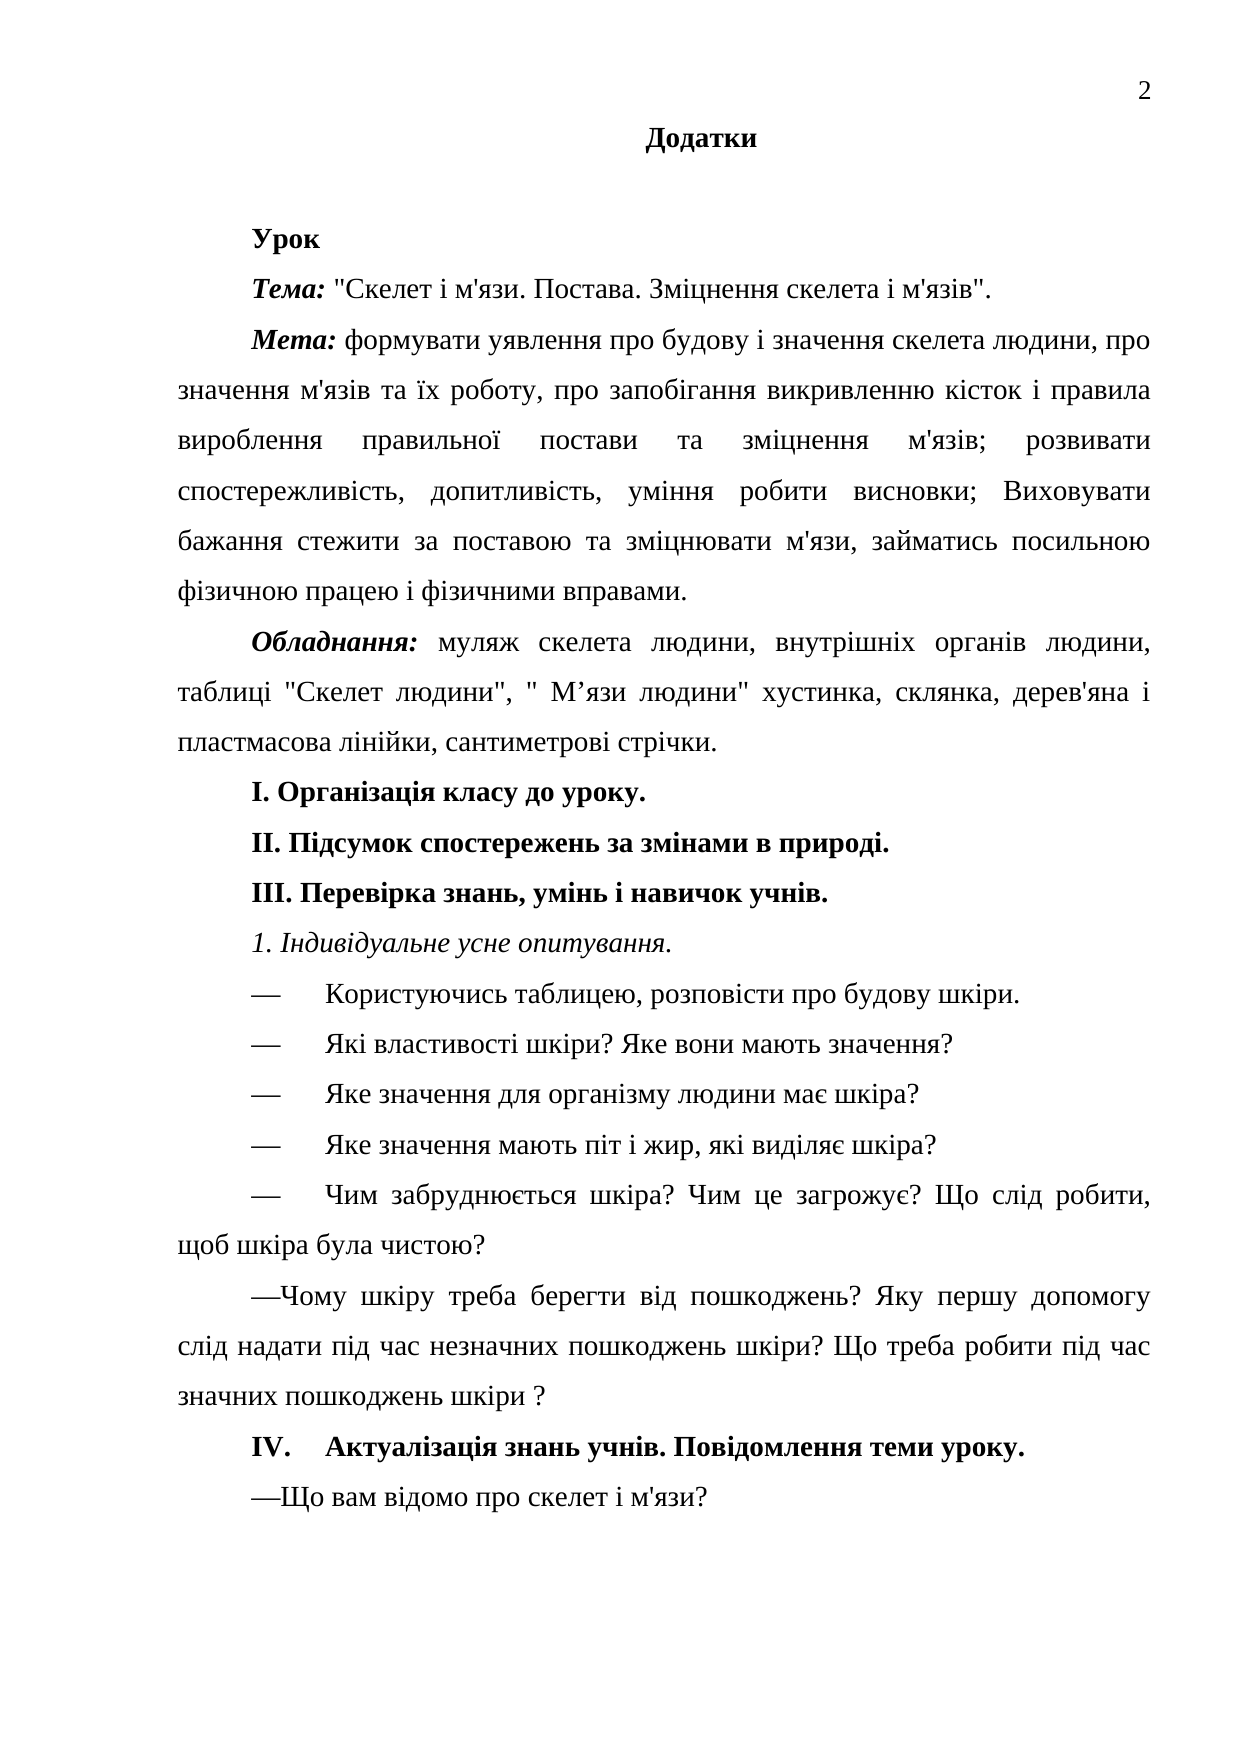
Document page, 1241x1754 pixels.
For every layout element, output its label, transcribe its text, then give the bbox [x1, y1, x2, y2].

text Урок [177, 221, 1152, 255]
text І. Організація класу до уроку. [177, 774, 1152, 808]
text IV. Актуалізація знань учнів. Повідомлення теми уроку. [177, 1429, 1152, 1462]
text Мета: формувати уявлення про будову і значення скелета людини, про значення м'язів та їх роботу, про запобігання викривленню кісток і правила вироблення правильної постави та зміцнення м'язів; розвивати спостережливість, допитливість, уміння робити висновки; Виховувати бажання стежити за поставою та зміцнювати м'язи, займатись посильною фізичною працею і фізичними вправами. [177, 322, 1152, 607]
list Які властивості шкіри? Яке вони мають значення? [177, 1026, 1152, 1060]
list Яке значення для організму людини має шкіра? [177, 1076, 1152, 1110]
text III. Перевірка знань, умінь і навичок учнів. [177, 875, 1152, 909]
list Користуючись таблицею, розповісти про будову шкіри. [177, 976, 1152, 1009]
text —Чому шкіру треба берегти від пошкоджень? Яку першу допомогу слід надати під час незначних пошкоджень шкіри? Що треба робити під час значних пошкоджень шкіри ? [177, 1278, 1152, 1412]
text Тема: "Скелет і м'язи. Постава. Зміцнення скелета і м'язів". [177, 271, 1152, 305]
text Додатки [177, 121, 1152, 154]
list Чим забруднюється шкіра? Чим це загрожує? Що слід робити, щоб шкіра була чистою? [177, 1177, 1152, 1261]
text 1. Індивідуальне усне опитування. [177, 926, 1152, 959]
text Обладнання: муляж скелета людини, внутрішніх органів людини, таблиці "Скелет людини", " М’язи людини" хустинка, склянка, дерев'яна і пластмасова лінійки, сантиметрові стрічки. [177, 624, 1152, 758]
text II. Підсумок спостережень за змінами в природі. [177, 825, 1152, 858]
text —Що вам відомо про скелет і м'язи? [177, 1479, 1152, 1512]
list Яке значення мають піт і жир, які виділяє шкіра? [177, 1127, 1152, 1160]
